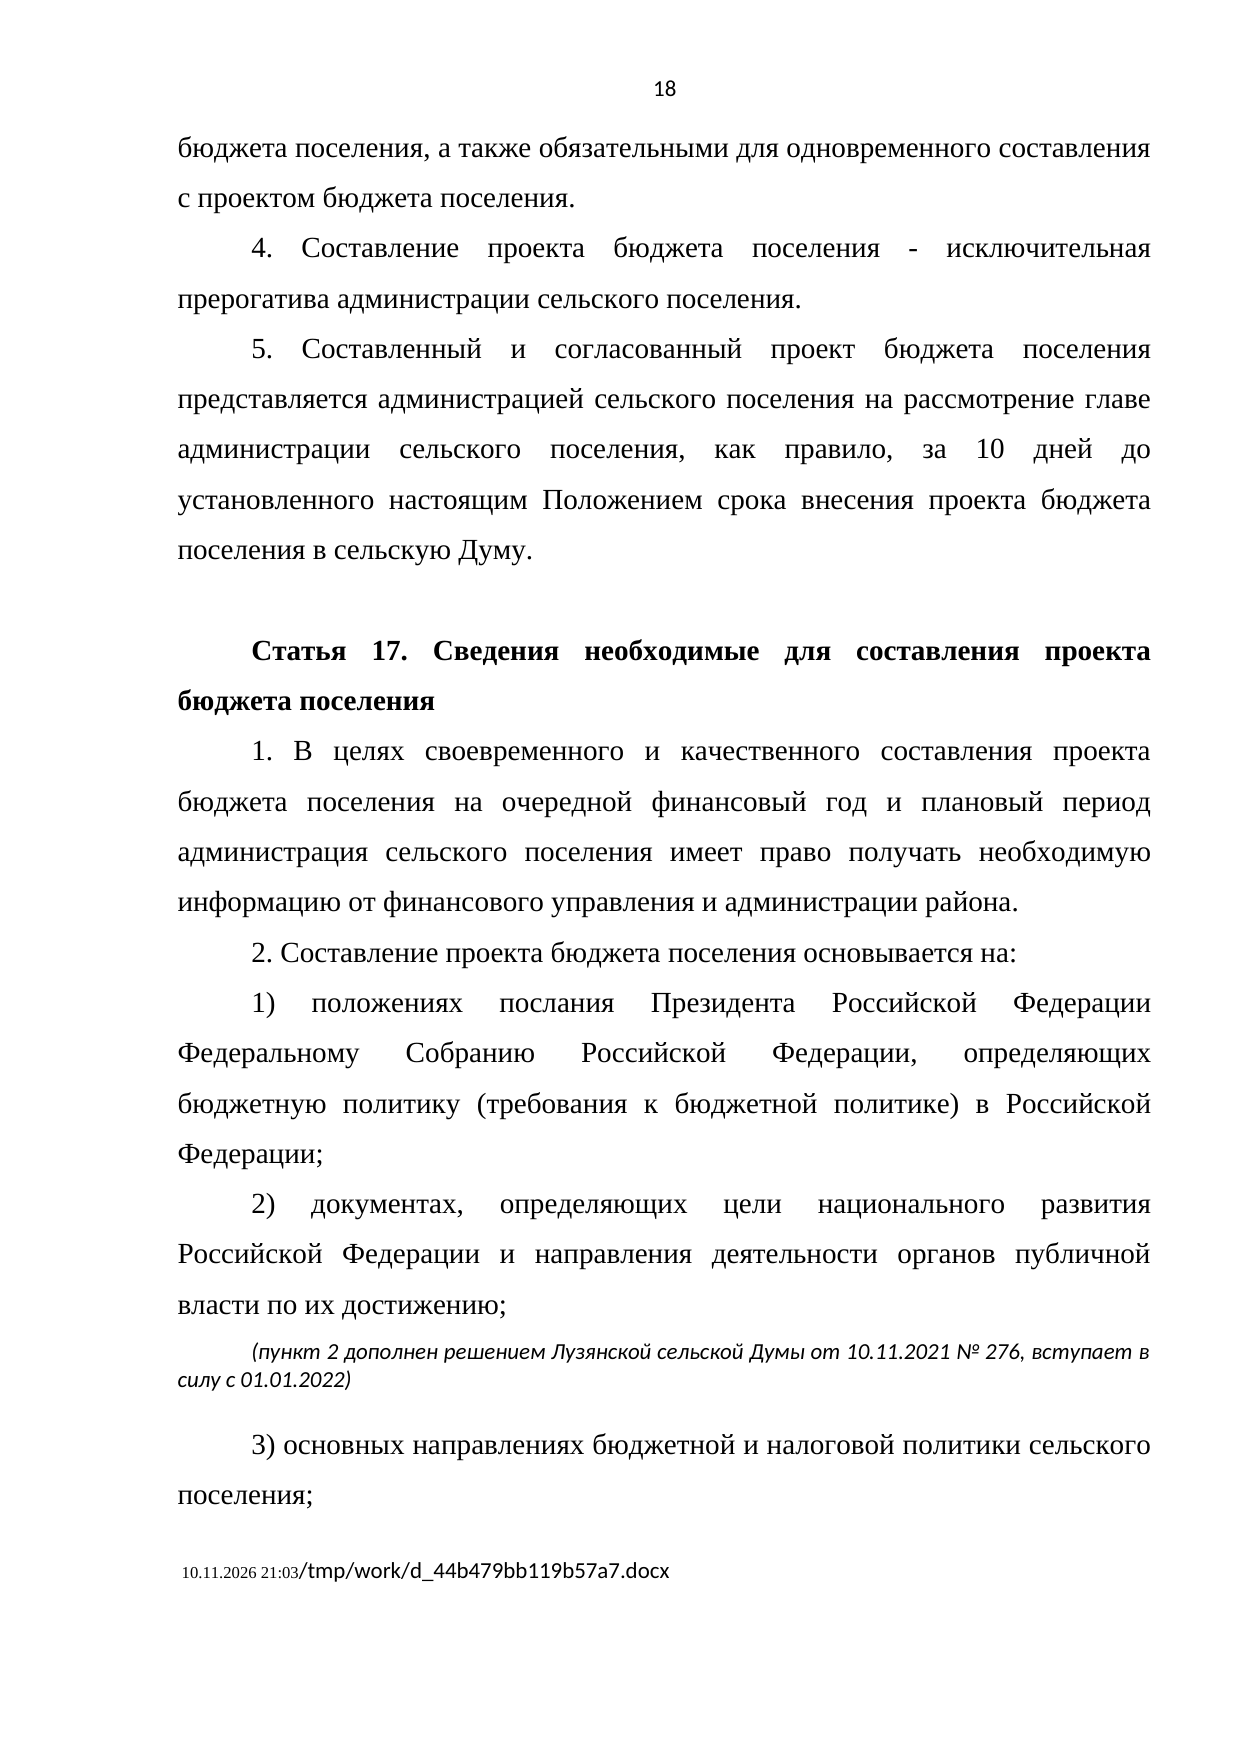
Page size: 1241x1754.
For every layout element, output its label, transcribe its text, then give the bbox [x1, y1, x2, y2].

text 1) положениях послания Президента Российской Федерации Федеральному Собранию Российской Федерации, определяющих бюджетную политику (требования к бюджетной политике) в Российской Федерации; [177, 985, 1152, 1169]
text (пункт 2 дополнен решением Лузянской сельской Думы от 10.11.2021 № 276, вступает в силу с 01.01.2022) [177, 1337, 1152, 1393]
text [177, 130, 1152, 214]
text 2. Составление проекта бюджета поселения основывается на: [177, 935, 1152, 968]
text Статья 17. Сведения необходимые для составления проекта бюджета поселения [177, 633, 1152, 717]
text 2) документах, определяющих цели национального развития Российской Федерации и направления деятельности органов публичной власти по их достижению; [177, 1186, 1152, 1321]
text 3) основных направлениях бюджетной и налоговой политики сельского поселения; [177, 1427, 1152, 1511]
text 4. Составление проекта бюджета поселения - исключительная прерогатива администрации сельского поселения. [177, 230, 1152, 314]
text 1. В целях своевременного и качественного составления проекта бюджета поселения на очередной финансовый год и плановый период администрация сельского поселения имеет право получать необходимую информацию от финансового управления и администрации района. [177, 733, 1152, 918]
text 5. Составленный и согласованный проект бюджета поселения представляется администрацией сельского поселения на рассмотрение главе администрации сельского поселения, как правило, за 10 дней до установленного настоящим Положением срока внесения проекта бюджета поселения в сельскую Думу. [177, 331, 1152, 566]
